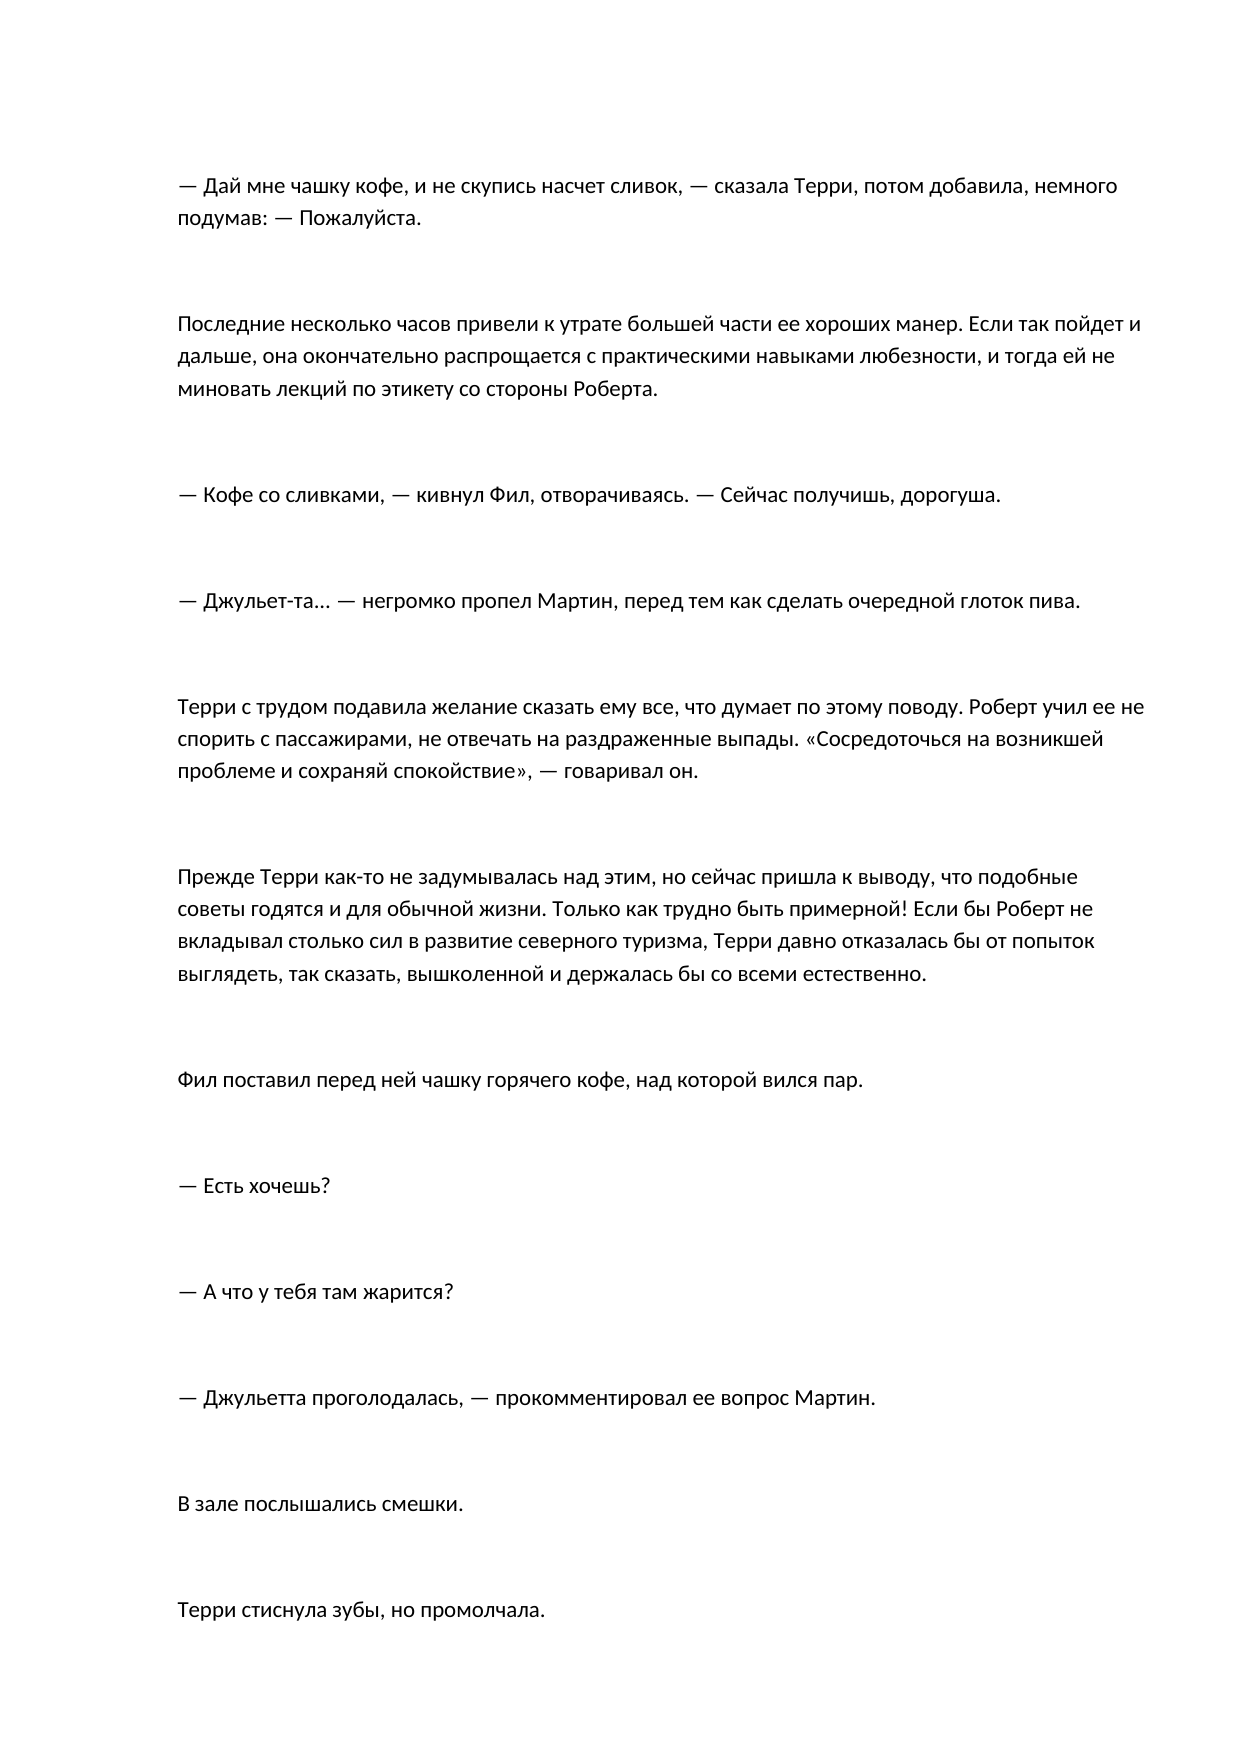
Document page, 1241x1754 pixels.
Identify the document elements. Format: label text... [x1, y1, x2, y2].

text — А что у тебя там жарится? [177, 1277, 1152, 1305]
text — Джульет-та... — негромко пропел Мартин, перед тем как сделать очередной глоток пива. [177, 586, 1152, 614]
text — Кофе со сливками, — кивнул Фил, отворачиваясь. — Сейчас получишь, дорогуша. [177, 480, 1152, 508]
text Терри стиснула зубы, но промолчала. [177, 1595, 1152, 1623]
text Терри с трудом подавила желание сказать ему все, что думает по этому поводу. Роберт учил ее не спорить с пассажирами, не отвечать на раздраженные выпады. «Сосредоточься на возникшей проблеме и сохраняй спокойствие», — говаривал он. [177, 692, 1152, 784]
text — Джульетта проголодалась, — прокомментировал ее вопрос Мартин. [177, 1383, 1152, 1411]
text — Дай мне чашку кофе, и не скупись насчет сливок, — сказала Терри, потом добавила, немного подумав: — Пожалуйста. [177, 171, 1152, 231]
text Фил поставил перед ней чашку горячего кофе, над которой вился пар. [177, 1065, 1152, 1093]
text — Есть хочешь? [177, 1171, 1152, 1199]
text Последние несколько часов привели к утрате большей части ее хороших манер. Если так пойдет и дальше, она окончательно распрощается с практическими навыками любезности, и тогда ей не миновать лекций по этикету со стороны Роберта. [177, 309, 1152, 402]
text Прежде Терри как-то не задумывалась над этим, но сейчас пришла к выводу, что подобные советы годятся и для обычной жизни. Только как трудно быть примерной! Если бы Роберт не вкладывал столько сил в развитие северного туризма, Терри давно отказалась бы от попыток выглядеть, так сказать, вышколенной и держалась бы со всеми естественно. [177, 862, 1152, 987]
text В зале послышались смешки. [177, 1489, 1152, 1517]
